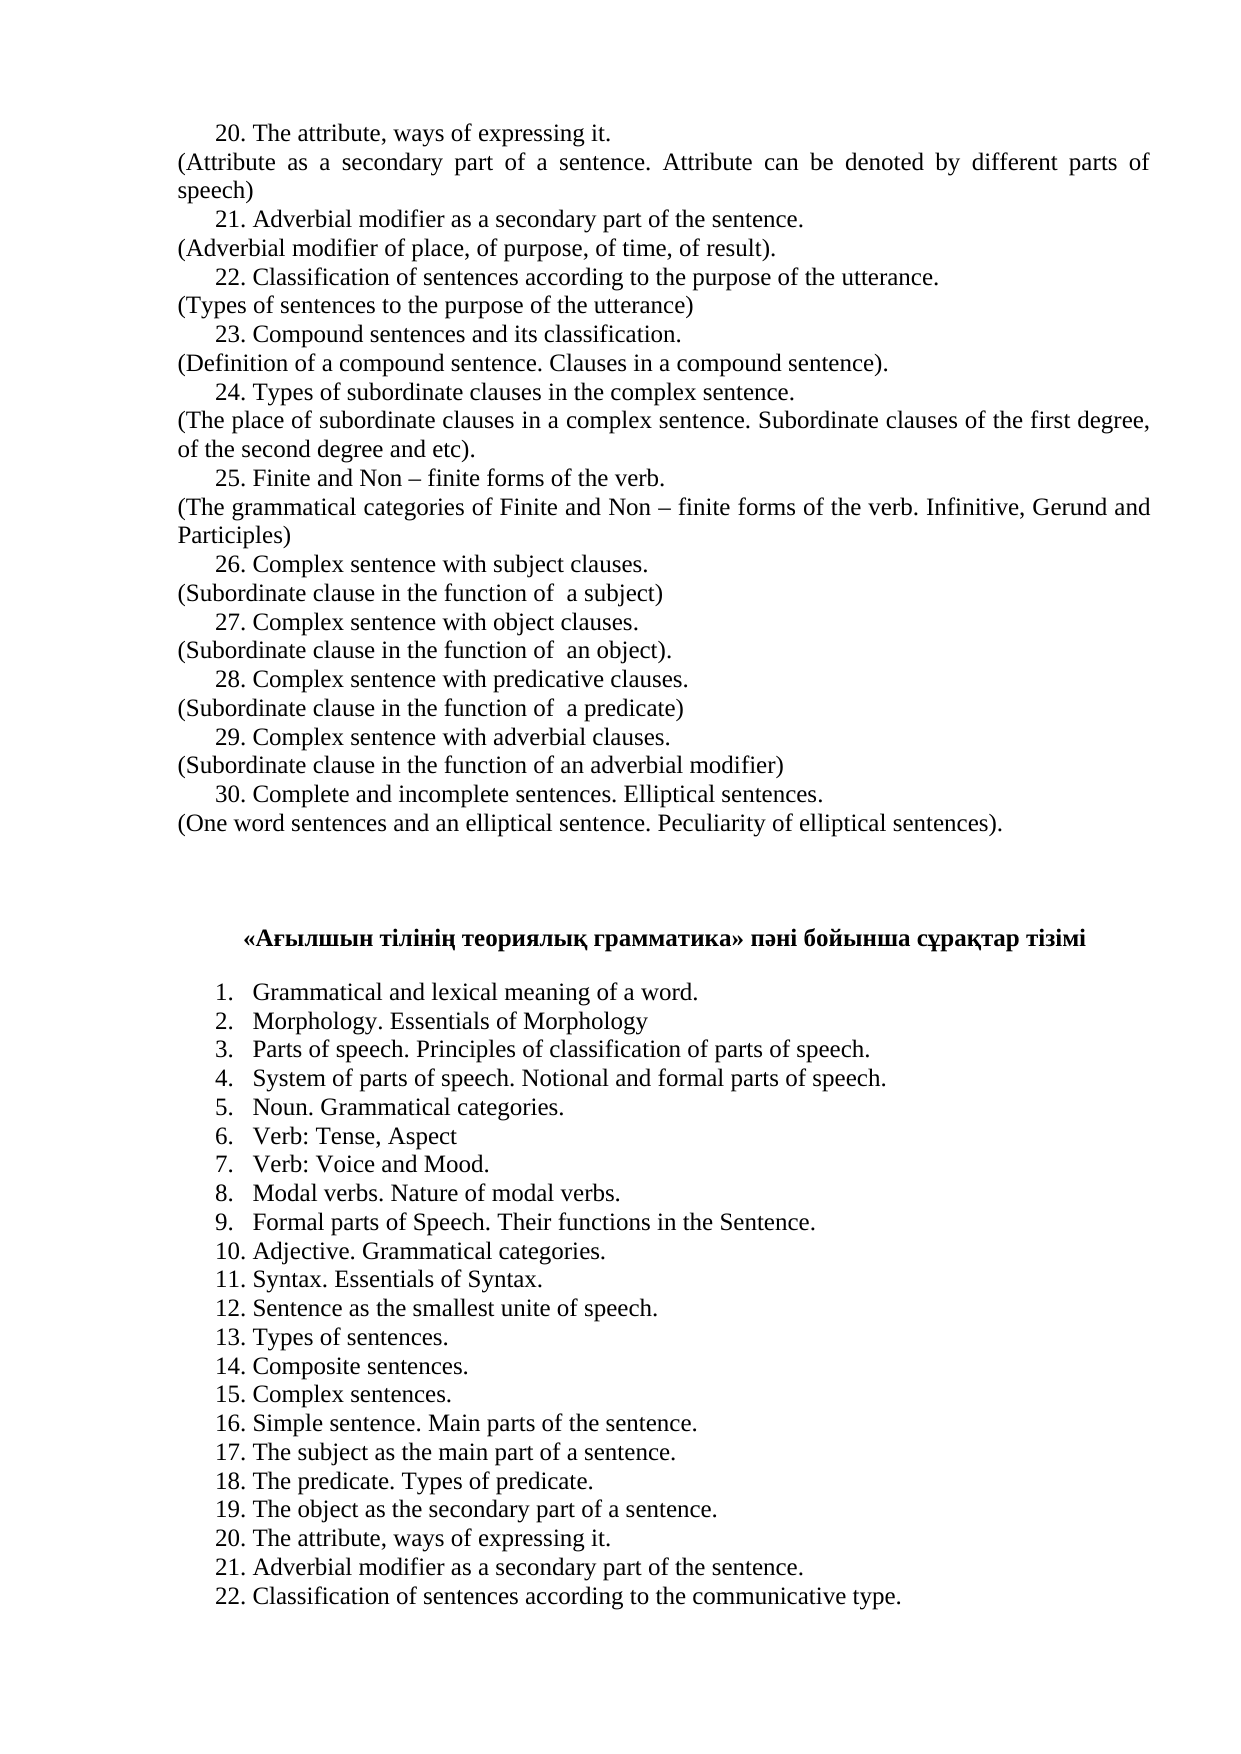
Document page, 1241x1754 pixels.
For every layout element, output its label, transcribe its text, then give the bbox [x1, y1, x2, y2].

list Complete and incomplete sentences. Elliptical sentences. [215, 779, 1152, 808]
text (Definition of a compound sentence. Clauses in a compound sentence). [177, 348, 1152, 377]
list System of parts of speech. Notional and formal parts of speech. [215, 1063, 1152, 1092]
list Types of subordinate clauses in the complex sentence. [215, 377, 1152, 406]
text (Subordinate clause in the function of a subject) [177, 578, 1152, 607]
text (Attribute as a secondary part of a sentence. Attribute can be denoted by different parts of speech) [177, 147, 1152, 204]
list Adverbial modifier as a secondary part of the sentence. [215, 1552, 1152, 1581]
text (Subordinate clause in the function of an object). [177, 636, 1152, 664]
text (Adverbial modifier of place, of purpose, of time, of result). [177, 233, 1152, 262]
list Parts of speech. Principles of classification of parts of speech. [215, 1034, 1152, 1063]
list Adverbial modifier as a secondary part of the sentence. [215, 204, 1152, 233]
list Noun. Grammatical categories. [215, 1092, 1152, 1121]
text (Subordinate clause in the function of an adverbial modifier) [177, 751, 1152, 779]
list Adjective. Grammatical categories. [215, 1236, 1152, 1264]
list Composite sentences. [215, 1351, 1152, 1379]
list Compound sentences and its classification. [215, 319, 1152, 348]
list Simple sentence. Main parts of the sentence. [215, 1408, 1152, 1437]
list The attribute, ways of expressing it. [215, 1523, 1152, 1552]
list Classification of sentences according to the communicative type. [215, 1581, 1152, 1609]
list Complex sentence with object clauses. [215, 607, 1152, 636]
list Verb: Voice and Mood. [215, 1149, 1152, 1178]
list Morphology. Essentials of Morphology [215, 1006, 1152, 1034]
list The attribute, ways of expressing it. [215, 118, 1152, 147]
list Sentence as the smallest unite of speech. [215, 1293, 1152, 1322]
list Verb: Tense, Aspect [215, 1121, 1152, 1149]
text (The place of subordinate clauses in a complex sentence. Subordinate clauses of the first degree, of the second degree and etc). [177, 406, 1152, 463]
text «Ағылшын тілінің теориялық грамматика» пәні бойынша сұрақтар тізімі [177, 923, 1152, 952]
list Finite and Non – finite forms of the verb. [215, 463, 1152, 492]
text (Types of sentences to the purpose of the utterance) [177, 291, 1152, 319]
list Complex sentence with adverbial clauses. [215, 722, 1152, 751]
list Classification of sentences according to the purpose of the utterance. [215, 262, 1152, 291]
list The object as the secondary part of a sentence. [215, 1494, 1152, 1523]
list Types of sentences. [215, 1322, 1152, 1351]
list The subject as the main part of a sentence. [215, 1437, 1152, 1466]
list Formal parts of Speech. Their functions in the Sentence. [215, 1207, 1152, 1236]
text (The grammatical categories of Finite and Non – finite forms of the verb. Infinitive, Gerund and Participles) [177, 492, 1152, 549]
text (One word sentences and an elliptical sentence. Peculiarity of elliptical sentences). [177, 808, 1152, 837]
list Modal verbs. Nature of modal verbs. [215, 1178, 1152, 1207]
list Grammatical and lexical meaning of a word. [215, 977, 1152, 1006]
list Complex sentences. [215, 1379, 1152, 1408]
list Syntax. Essentials of Syntax. [215, 1264, 1152, 1293]
list The predicate. Types of predicate. [215, 1466, 1152, 1494]
list Complex sentence with subject clauses. [215, 549, 1152, 578]
text (Subordinate clause in the function of a predicate) [177, 693, 1152, 722]
list Complex sentence with predicative clauses. [215, 664, 1152, 693]
